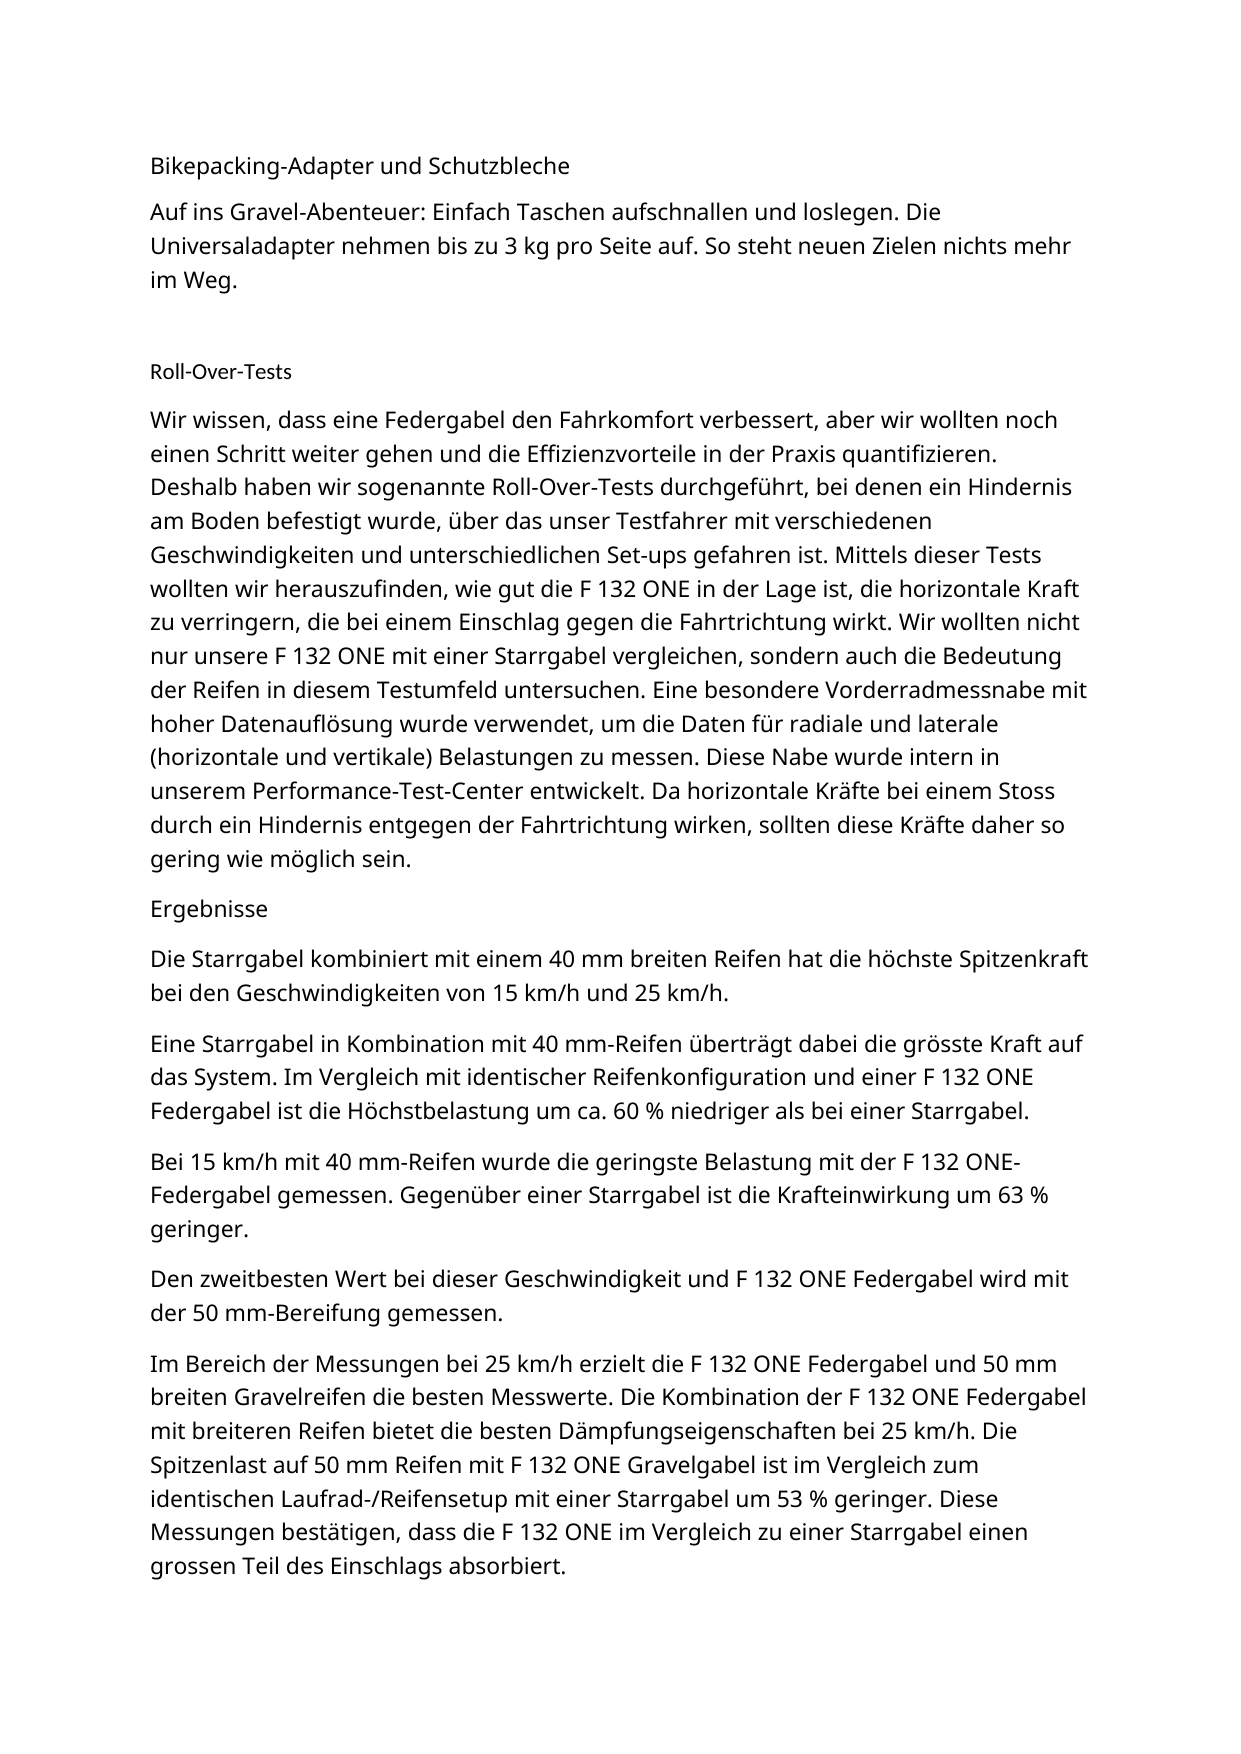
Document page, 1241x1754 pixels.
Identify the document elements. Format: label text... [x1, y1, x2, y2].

text Bei 15 km/h mit 40 mm-Reifen wurde die geringste Belastung mit der F 132 ONE-Federgabel gemessen. Gegenüber einer Starrgabel ist die Krafteinwirkung um 63 % geringer. [150, 1145, 1090, 1244]
text Auf ins Gravel-Abenteuer: Einfach Taschen aufschnallen und loslegen. Die Universaladapter nehmen bis zu 3 kg pro Seite auf. So steht neuen Zielen nichts mehr im Weg. [150, 196, 1090, 295]
text Die Starrgabel kombiniert mit einem 40 mm breiten Reifen hat die höchste Spitzenkraft bei den Geschwindigkeiten von 15 km/h und 25 km/h. [150, 943, 1090, 1008]
text Roll-Over-Tests [150, 357, 1090, 385]
text Im Bereich der Messungen bei 25 km/h erzielt die F 132 ONE Federgabel und 50 mm breiten Gravelreifen die besten Messwerte. Die Kombination der F 132 ONE Federgabel mit breiteren Reifen bietet die besten Dämpfungseigenschaften bei 25 km/h. Die Spitzenlast auf 50 mm Reifen mit F 132 ONE Gravelgabel ist im Vergleich zum identischen Laufrad-/Reifensetup mit einer Starrgabel um 53 % geringer. Diese Messungen bestätigen, dass die F 132 ONE im Vergleich zu einer Starrgabel einen grossen Teil des Einschlags absorbiert. [150, 1347, 1090, 1581]
text Wir wissen, dass eine Federgabel den Fahrkomfort verbessert, aber wir wollten noch einen Schritt weiter gehen und die Effizienzvorteile in der Praxis quantifizieren. Deshalb haben wir sogenannte Roll-Over-Tests durchgeführt, bei denen ein Hindernis am Boden befestigt wurde, über das unser Testfahrer mit verschiedenen Geschwindigkeiten und unterschiedlichen Set-ups gefahren ist. Mittels dieser Tests wollten wir herauszufinden, wie gut die F 132 ONE in der Lage ist, die horizontale Kraft zu verringern, die bei einem Einschlag gegen die Fahrtrichtung wirkt. Wir wollten nicht nur unsere F 132 ONE mit einer Starrgabel vergleichen, sondern auch die Bedeutung der Reifen in diesem Testumfeld untersuchen. Eine besondere Vorderradmessnabe mit hoher Datenauflösung wurde verwendet, um die Daten für radiale und laterale (horizontale und vertikale) Belastungen zu messen. Diese Nabe wurde intern in unserem Performance-Test-Center entwickelt. Da horizontale Kräfte bei einem Stoss durch ein Hindernis entgegen der Fahrtrichtung wirken, sollten diese Kräfte daher so gering wie möglich sein. [150, 404, 1090, 874]
text Bikepacking-Adapter und Schutzbleche [150, 150, 1090, 181]
text Eine Starrgabel in Kombination mit 40 mm-Reifen überträgt dabei die grösste Kraft auf das System. Im Vergleich mit identischer Reifenkonfiguration und einer F 132 ONE Federgabel ist die Höchstbelastung um ca. 60 % niedriger als bei einer Starrgabel. [150, 1027, 1090, 1126]
text Ergebnisse [150, 893, 1090, 924]
text Den zweitbesten Wert bei dieser Geschwindigkeit und F 132 ONE Federgabel wird mit der 50 mm-Bereifung gemessen. [150, 1263, 1090, 1328]
